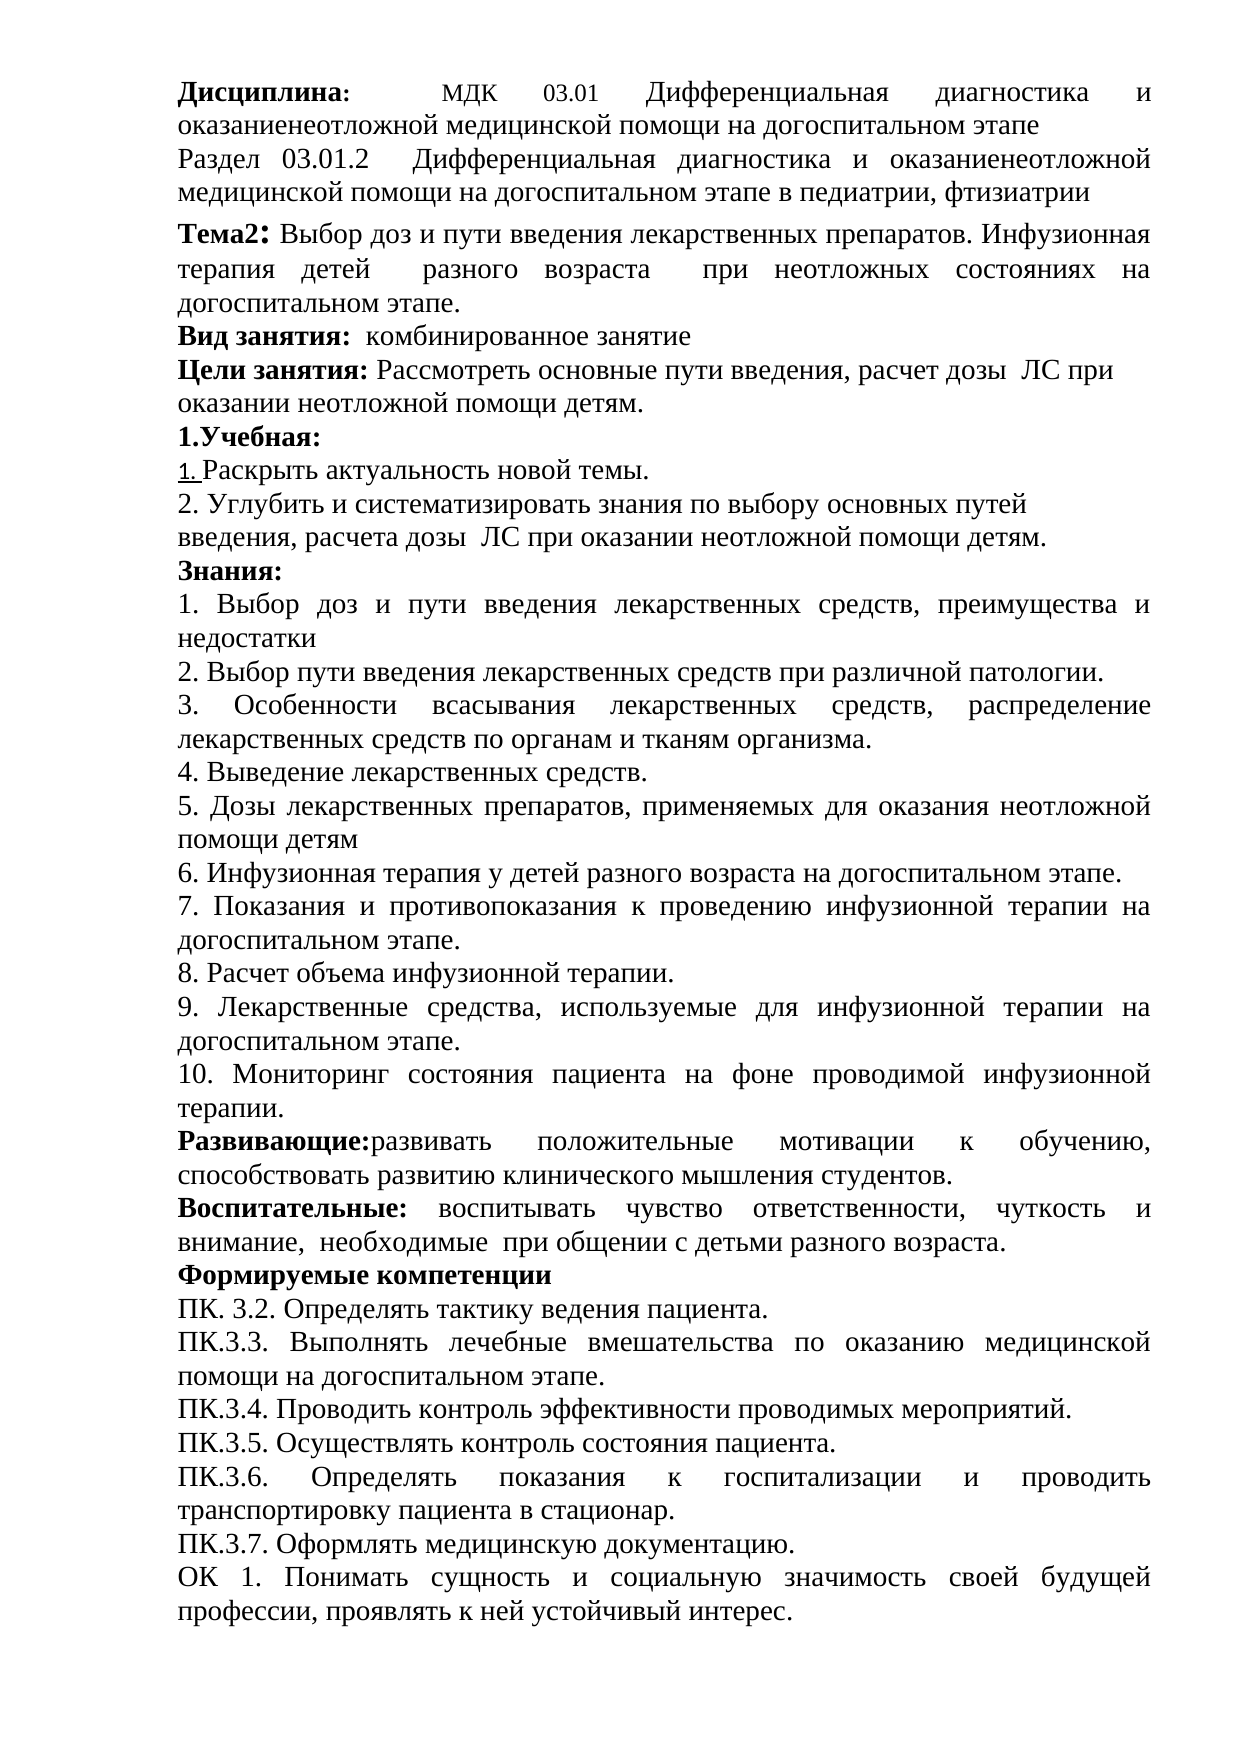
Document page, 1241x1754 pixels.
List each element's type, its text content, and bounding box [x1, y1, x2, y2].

text ПК.3.6. Определять показания к госпитализации и проводить транспортировку пациента в стационар. [177, 1459, 1152, 1526]
text Тема2: Выбор доз и пути введения лекарственных препаратов. Инфузионная терапия детей разного возраста при неотложных состояниях на догоспитальном этапе. [177, 208, 1152, 318]
text 1.Учебная: [177, 419, 1152, 452]
text 5. Дозы лекарственных препаратов, применяемых для оказания неотложной помощи детям [177, 788, 1152, 855]
text 1. Выбор доз и пути введения лекарственных средств, преимущества и недостатки [177, 587, 1152, 654]
text 9. Лекарственные средства, используемые для инфузионной терапии на догоспитальном этапе. [177, 989, 1152, 1056]
text 2. Углубить и систематизировать знания по выбору основных путей введения, расчета дозы ЛС при оказании неотложной помощи детям. [177, 486, 1152, 553]
text Цели занятия: Рассмотреть основные пути введения, расчет дозы ЛС при оказании неотложной помощи детям. [177, 352, 1152, 419]
text 2. Выбор пути введения лекарственных средств при различной патологии. [177, 654, 1152, 687]
text ОК 1. Понимать сущность и социальную значимость своей будущей профессии, проявлять к ней устойчивый интерес. [177, 1559, 1152, 1626]
text 8. Расчет объема инфузионной терапии. [177, 956, 1152, 989]
text 6. Инфузионная терапия у детей разного возраста на догоспитальном этапе. [177, 855, 1152, 888]
text 1. Раскрыть актуальность новой темы. [177, 452, 1152, 486]
text 7. Показания и противопоказания к проведению инфузионной терапии на догоспитальном этапе. [177, 888, 1152, 956]
text Дисциплина: МДК 03.01 Дифференциальная диагностика и оказаниенеотложной медицинской помощи на догоспитальном этапе [177, 74, 1152, 141]
text Вид занятия: комбинированное занятие [177, 318, 1152, 352]
text Формируемые компетенции [177, 1257, 1152, 1291]
text ПК.3.7. Оформлять медицинскую документацию. [177, 1526, 1152, 1559]
text ПК.3.4. Проводить контроль эффективности проводимых мероприятий. [177, 1392, 1152, 1425]
text 10. Мониторинг состояния пациента на фоне проводимой инфузионной терапии. [177, 1056, 1152, 1123]
text Раздел 03.01.2 Дифференциальная диагностика и оказаниенеотложной медицинской помощи на догоспитальном этапе в педиатрии, фтизиатрии [177, 141, 1152, 208]
text ПК.3.3. Выполнять лечебные вмешательства по оказанию медицинской помощи на догоспитальном этапе. [177, 1324, 1152, 1392]
text Развивающие:развивать положительные мотивации к обучению, способствовать развитию клинического мышления студентов. [177, 1123, 1152, 1190]
text Знания: [177, 553, 1152, 587]
text ПК.3.5. Осуществлять контроль состояния пациента. [177, 1425, 1152, 1459]
text 4. Выведение лекарственных средств. [177, 754, 1152, 788]
text Воспитательные: воспитывать чувство ответственности, чуткость и внимание, необходимые при общении с детьми разного возраста. [177, 1190, 1152, 1257]
text 3. Особенности всасывания лекарственных средств, распределение лекарственных средств по органам и тканям организма. [177, 687, 1152, 754]
text ПК. 3.2. Определять тактику ведения пациента. [177, 1291, 1152, 1324]
